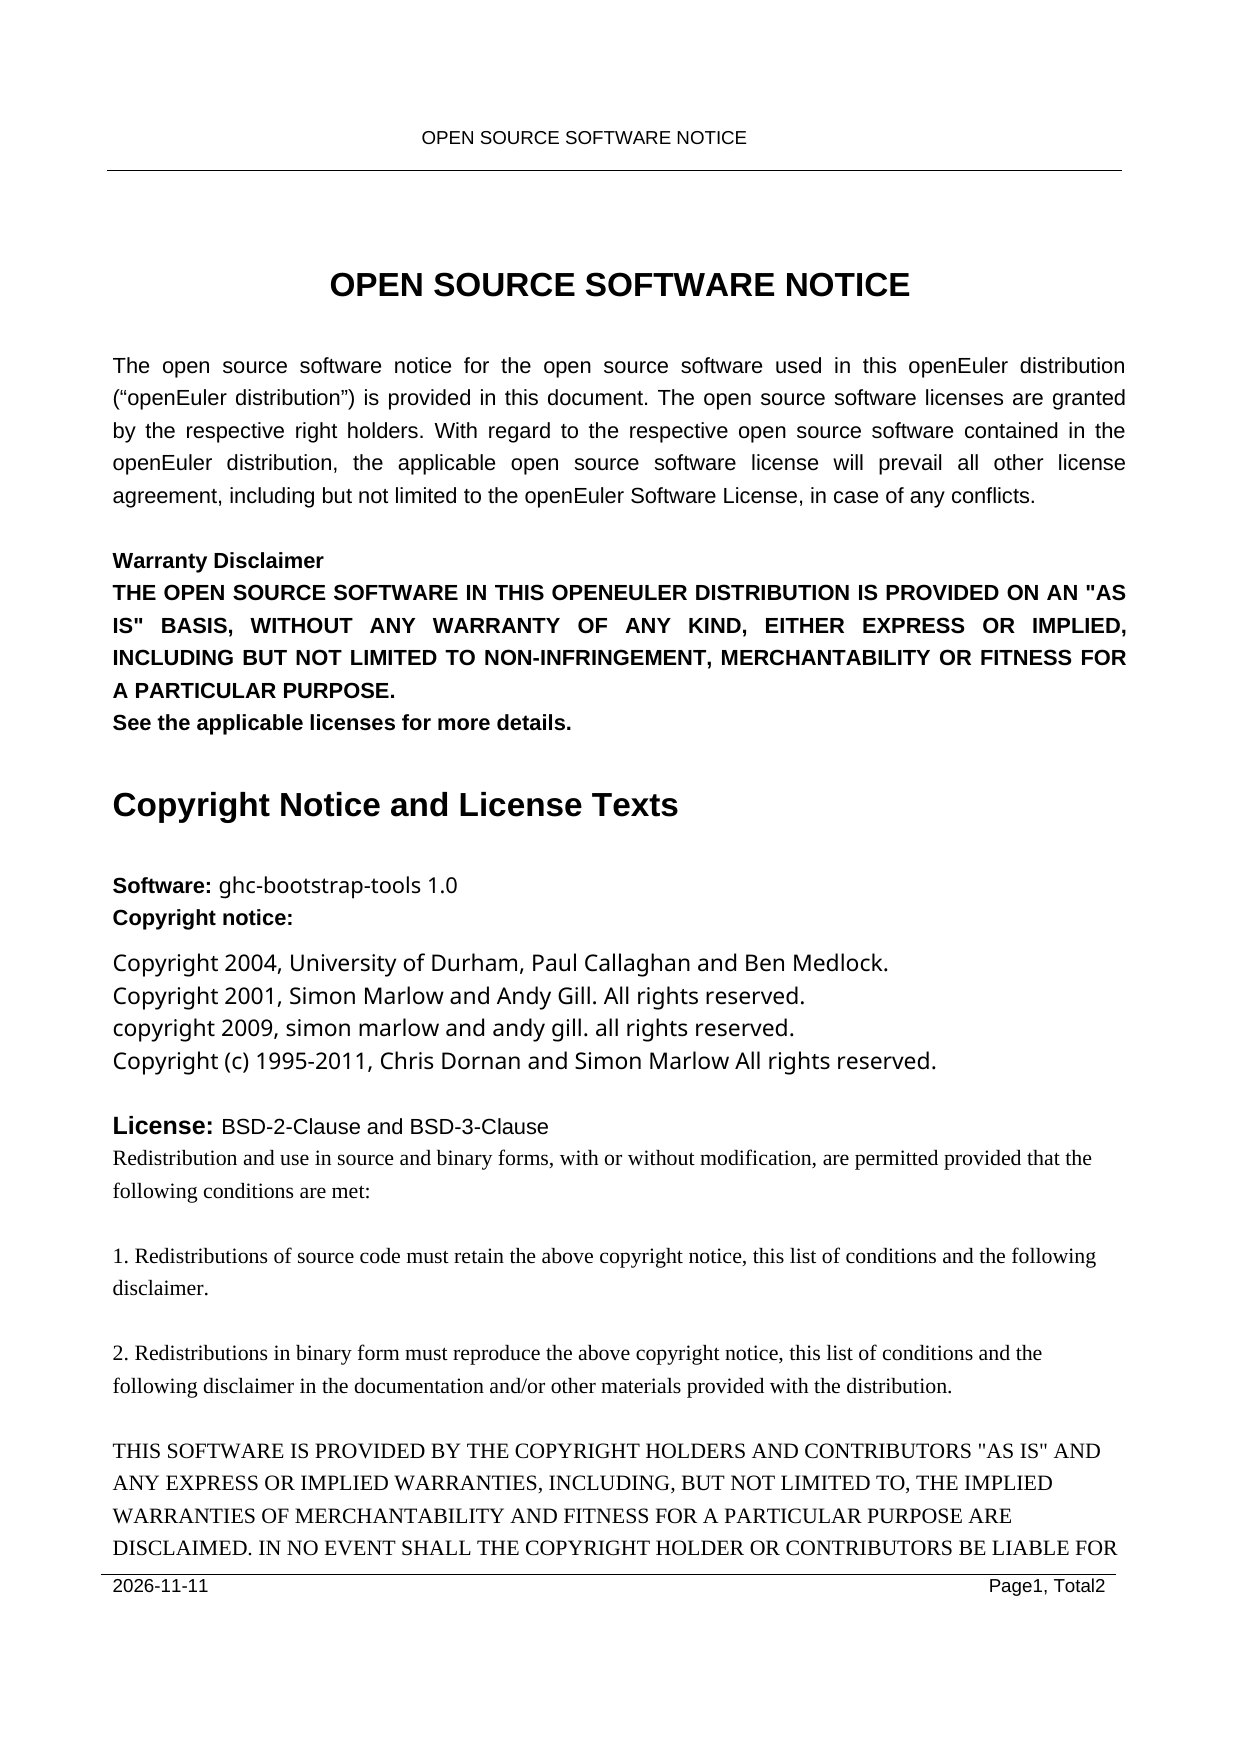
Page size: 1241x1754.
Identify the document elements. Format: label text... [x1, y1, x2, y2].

text Copyright notice: [112, 901, 1128, 934]
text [112, 1142, 1128, 1564]
text Copyright 2004, University of Durham, Paul Callaghan and Ben Medlock. Copyright 2001, Simon Marlow and Andy Gill. All rights reserved. copyright 2009, simon marlow and andy gill. all rights reserved. Copyright (c) 1995-2011, Chris Dornan and Simon Marlow All rights reserved. [112, 947, 1128, 1109]
text THE OPEN SOURCE SOFTWARE IN THIS OPENEULER DISTRIBUTION IS PROVIDED ON AN "AS IS" BASIS, WITHOUT ANY WARRANTY OF ANY KIND, EITHER EXPRESS OR IMPLIED, INCLUDING BUT NOT LIMITED TO NON-INFRINGEMENT, MERCHANTABILITY OR FITNESS FOR A PARTICULAR PURPOSE. See the applicable licenses for more details. [112, 576, 1128, 739]
text License: BSD-2-Clause and BSD-3-Clause [112, 1109, 1128, 1142]
text Warranty Disclaimer [112, 544, 1128, 576]
text The open source software notice for the open source software used in this openEuler distribution (“openEuler distribution”) is provided in this document. The open source software licenses are granted by the respective right holders. With regard to the respective open source software contained in the openEuler distribution, the applicable open source software license will prevail all other license agreement, including but not limited to the openEuler Software License, in case of any conflicts. [112, 349, 1128, 511]
text OPEN SOURCE SOFTWARE NOTICE [112, 251, 1128, 316]
title Software: ghc-bootstrap-tools 1.0 [112, 869, 1128, 901]
text Copyright Notice and License Texts [112, 771, 1128, 836]
